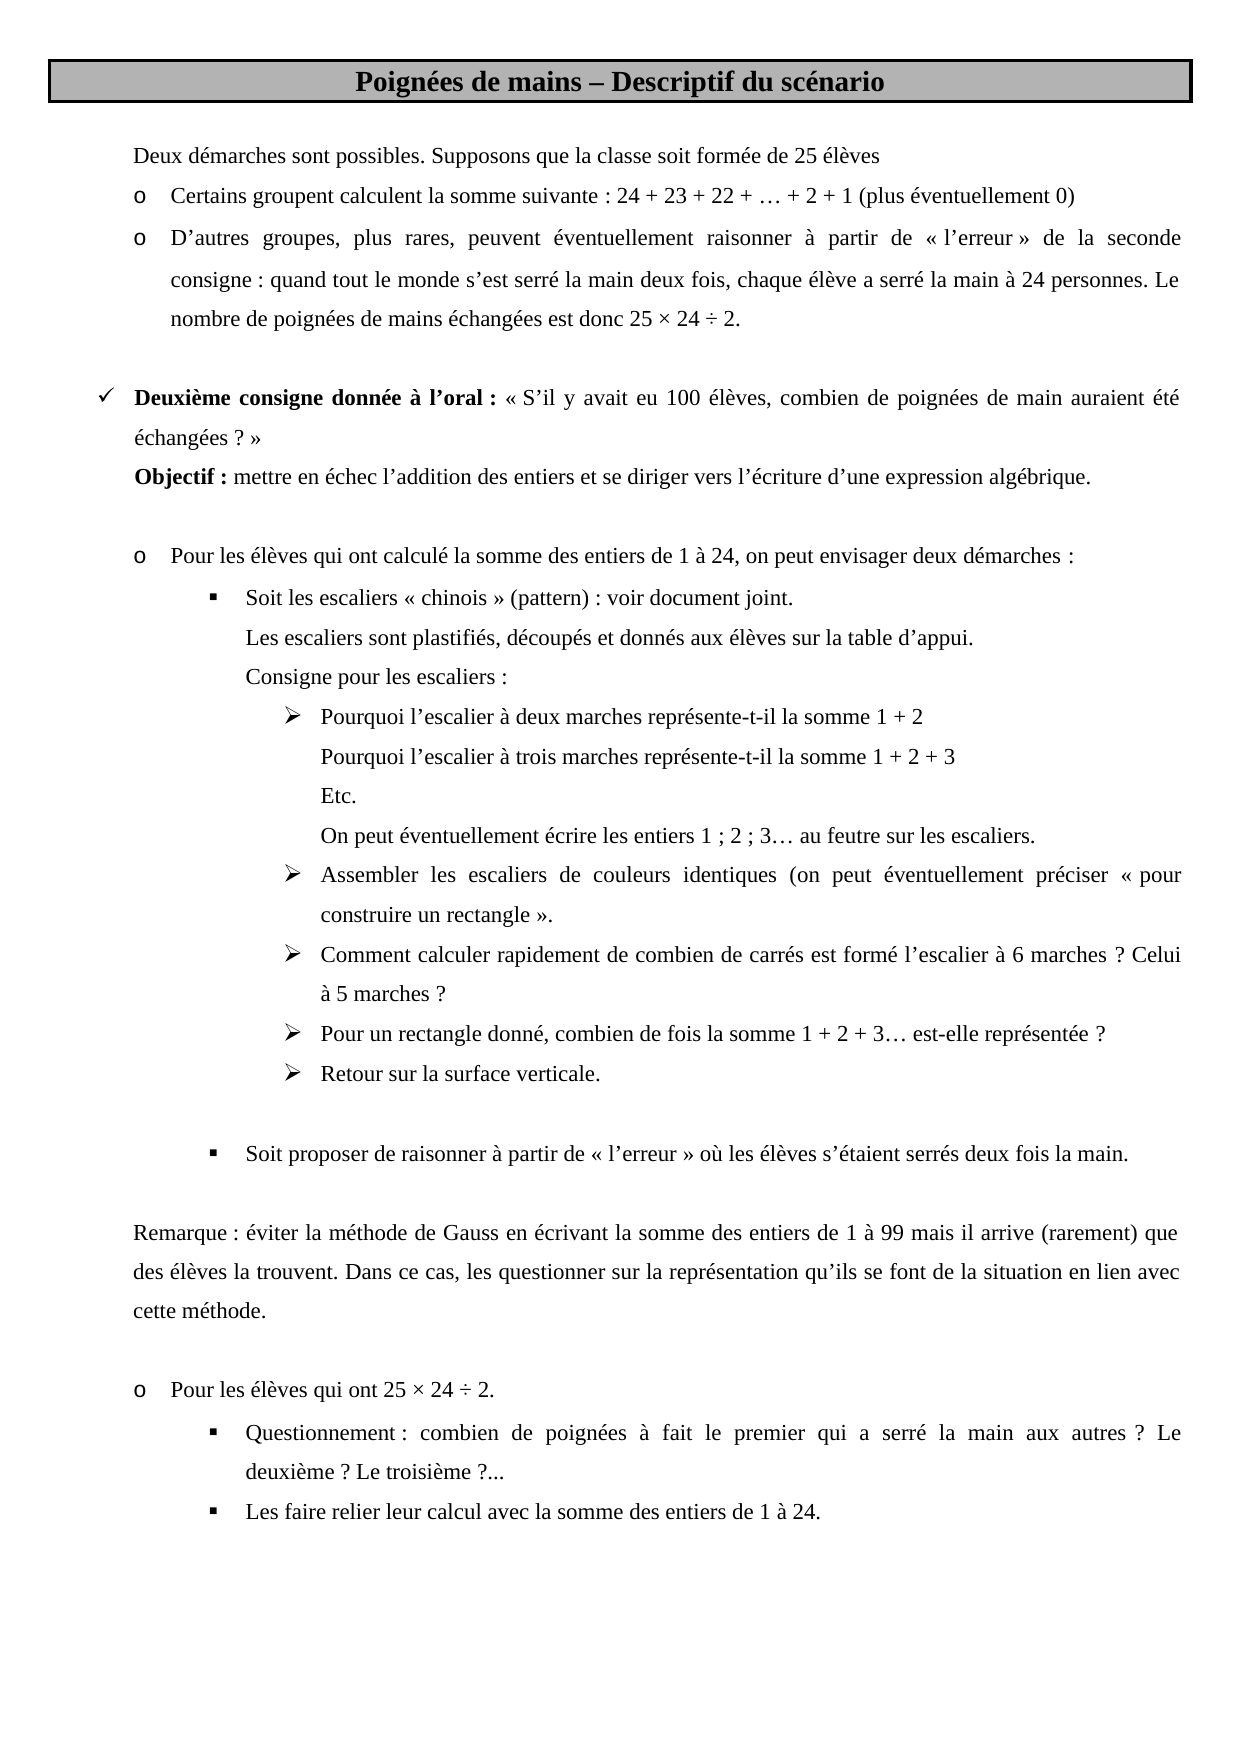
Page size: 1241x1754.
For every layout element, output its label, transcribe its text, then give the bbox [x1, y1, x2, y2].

list Les faire relier leur calcul avec la somme des entiers de 1 à 24. [208, 1498, 1181, 1524]
list Retour sur la surface verticale. [283, 1060, 1181, 1087]
text Deux démarches sont possibles. Supposons que la classe soit formée de 25 élèves [97, 142, 1181, 169]
text Consigne pour les escaliers : [245, 663, 1181, 689]
list Deuxième consigne donnée à l’oral : « S’il y avait eu 100 élèves, combien de poignées de main auraient été échangées ? » [97, 384, 1181, 450]
list Pourquoi l’escalier à deux marches représente-t-il la somme 1 + 2 [283, 703, 1181, 729]
list Soit proposer de raisonner à partir de « l’erreur » où les élèves s’étaient serrés deux fois la main. [208, 1140, 1181, 1166]
text Remarque : éviter la méthode de Gauss en écrivant la somme des entiers de 1 à 99 mais il arrive (rarement) que des élèves la trouvent. Dans ce cas, les questionner sur la représentation qu’ils se font de la situation en lien avec cette méthode. [133, 1219, 1181, 1324]
text Les escaliers sont plastifiés, découpés et donnés aux élèves sur la table d’appui. [245, 624, 1181, 650]
list Assembler les escaliers de couleurs identiques (on peut éventuellement préciser « pour construire un rectangle ». [283, 861, 1181, 927]
list Pour les élèves qui ont calculé la somme des entiers de 1 à 24, on peut envisager deux démarches : [133, 542, 1181, 570]
list Pour les élèves qui ont 25 × 24 ÷ 2. [133, 1377, 1181, 1405]
list Comment calculer rapidement de combien de carrés est formé l’escalier à 6 marches ? Celui à 5 marches ? [283, 941, 1181, 1007]
list Certains groupent calculent la somme suivante : 24 + 23 + 22 + … + 2 + 1 (plus éventuellement 0) [133, 182, 1181, 210]
text Pourquoi l’escalier à trois marches représente-t-il la somme 1 + 2 + 3 [320, 743, 1181, 769]
list Soit les escaliers « chinois » (pattern) : voir document joint. [208, 584, 1181, 611]
text Etc. [320, 782, 1181, 809]
text On peut éventuellement écrire les entiers 1 ; 2 ; 3… au feutre sur les escaliers. [320, 822, 1181, 848]
text Objectif : mettre en échec l’addition des entiers et se diriger vers l’écriture d’une expression algébrique. [134, 463, 1181, 489]
list D’autres groupes, plus rares, peuvent éventuellement raisonner à partir de « l’erreur » de la seconde consigne : quand tout le monde s’est serré la main deux fois, chaque élève a serré la main à 24 personnes. Le nombre de poignées de mains échangées est donc 25 × 24 ÷ 2. [133, 224, 1181, 331]
list Pour un rectangle donné, combien de fois la somme 1 + 2 + 3… est-elle représentée ? [283, 1020, 1181, 1047]
list Questionnement : combien de poignées à fait le premier qui a serré la main aux autres ? Le deuxième ? Le troisième ?... [208, 1419, 1181, 1485]
